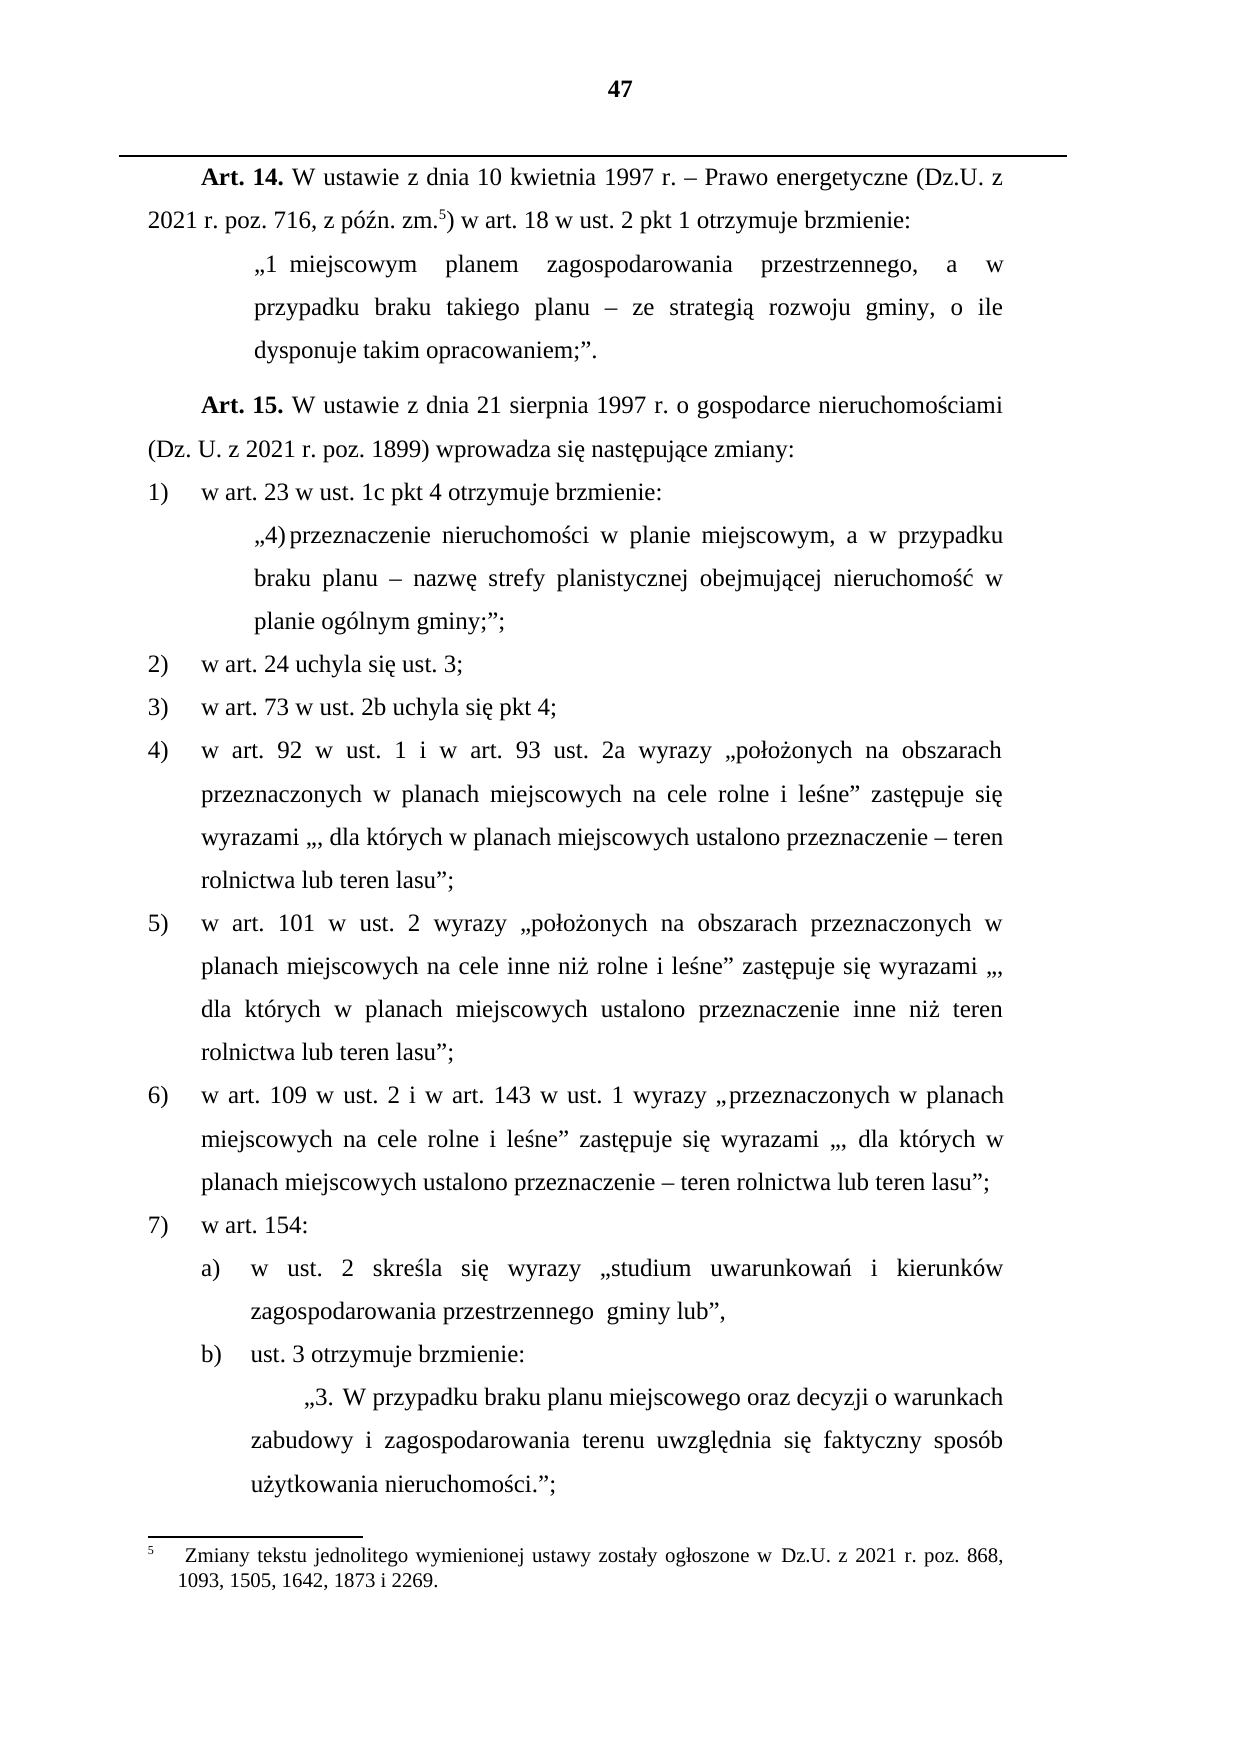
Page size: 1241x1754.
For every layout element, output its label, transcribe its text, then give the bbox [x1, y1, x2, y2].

text Art. 14. W ustawie z dnia 10 kwietnia 1997 r. ‒ Prawo energetyczne (Dz.U. z 2021 r. poz. 716, z późn. zm.) w art. 18 w ust. 2 pkt 1 otrzymuje brzmienie: [148, 162, 1004, 234]
text 5) w art. 101 w ust. 2 wyrazy „położonych na obszarach przeznaczonych w planach miejscowych na cele inne niż rolne i leśne” zastępuje się wyrazami „, dla których w planach miejscowych ustalono przeznaczenie inne niż teren rolnictwa lub teren lasu”; [148, 908, 1004, 1066]
text Art. 15. W ustawie z dnia 21 sierpnia 1997 r. o gospodarce nieruchomościami (Dz. U. z 2021 r. poz. 1899) wprowadza się następujące zmiany: [148, 391, 1004, 462]
text „1 miejscowym planem zagospodarowania przestrzennego, a w przypadku braku takiego planu – ze strategią rozwoju gminy, o ile dysponuje takim opracowaniem;”. [254, 249, 1004, 364]
text „4) przeznaczenie nieruchomości w planie miejscowym, a w przypadku braku planu – nazwę strefy planistycznej obejmującej nieruchomość w planie ogólnym gminy;”; [254, 520, 1004, 635]
text 4) w art. 92 w ust. 1 i w art. 93 ust. 2a wyrazy „położonych na obszarach przeznaczonych w planach miejscowych na cele rolne i leśne” zastępuje się wyrazami „, dla których w planach miejscowych ustalono przeznaczenie – teren rolnictwa lub teren lasu”; [148, 736, 1004, 894]
text 3) w art. 73 w ust. 2b uchyla się pkt 4; [148, 692, 1004, 721]
text 6) w art. 109 w ust. 2 i w art. 143 w ust. 1 wyrazy „przeznaczonych w planach miejscowych na cele rolne i leśne” zastępuje się wyrazami „, dla których w planach miejscowych ustalono przeznaczenie – teren rolnictwa lub teren lasu”; [148, 1081, 1004, 1196]
text 2) w art. 24 uchyla się ust. 3; [148, 649, 1004, 678]
text 1) w art. 23 w ust. 1c pkt 4 otrzymuje brzmienie: [148, 477, 1004, 506]
text a) w ust. 2 skreśla się wyrazy „studium uwarunkowań i kierunków zagospodarowania przestrzennego gminy lub”, [201, 1253, 1004, 1325]
text 7) w art. 154: [148, 1210, 1004, 1239]
text b) ust. 3 otrzymuje brzmienie: [201, 1339, 1004, 1368]
text „3. W przypadku braku planu miejscowego oraz decyzji o warunkach zabudowy i zagospodarowania terenu uwzględnia się faktyczny sposób użytkowania nieruchomości.”; [251, 1382, 1004, 1497]
